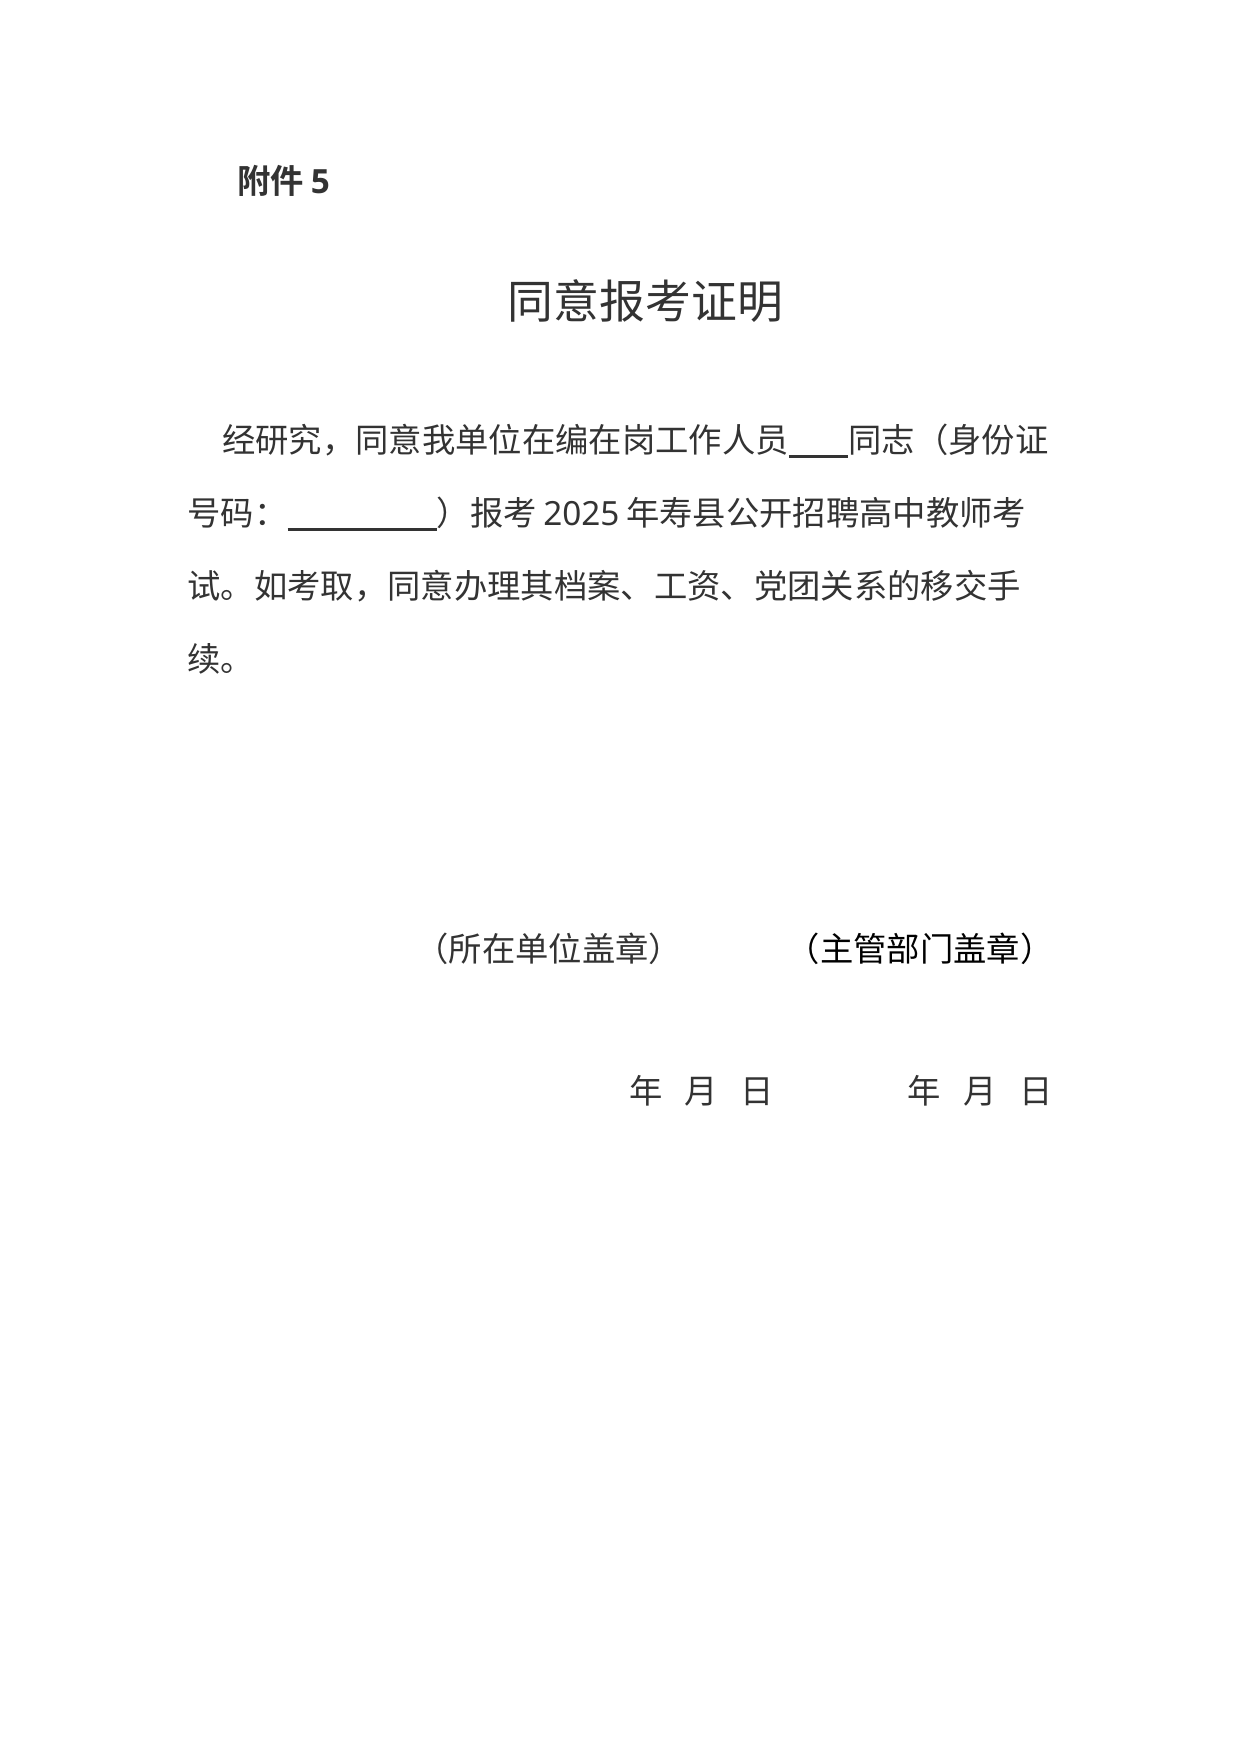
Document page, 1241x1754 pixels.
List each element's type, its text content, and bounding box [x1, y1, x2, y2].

text 经研究，同意我单位在编在岗工作人员 同志（身份证号码： ）报考2025年寿县公开招聘高中教师考试。如考取，同意办理其档案、工资、党团关系的移交手续。 [187, 394, 1053, 686]
text 年 月 日 年 月 日 [187, 1045, 1053, 1118]
text 附件5 [187, 150, 1053, 203]
text 同意报考证明 [187, 266, 1053, 332]
text （所在单位盖章） （主管部门盖章） [187, 918, 1053, 972]
